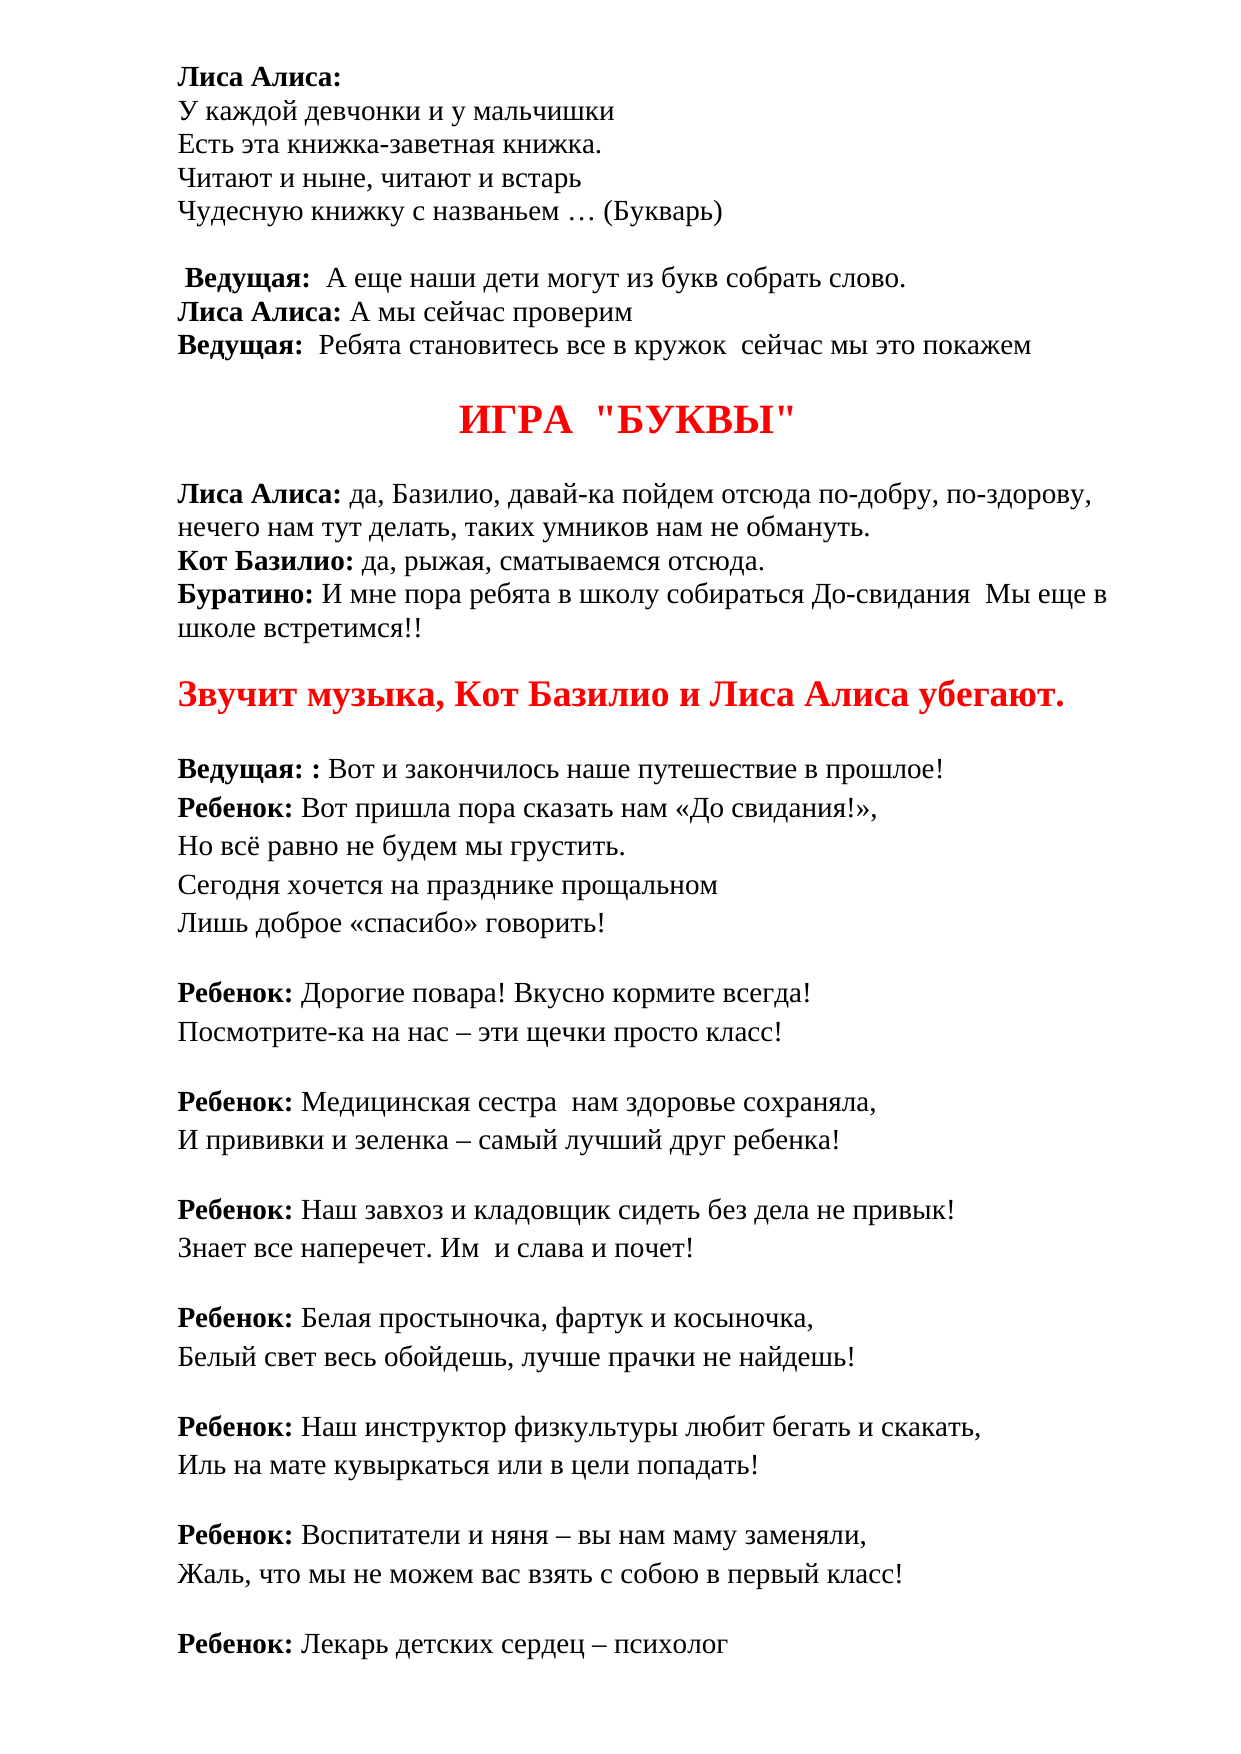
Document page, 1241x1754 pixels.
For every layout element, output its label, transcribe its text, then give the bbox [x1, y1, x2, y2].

text Лиса Алиса: [177, 59, 1152, 93]
text Ребенок: Наш инструктор физкультуры любит бегать и скакать, Иль на мате кувыркаться или в цели попадать! [177, 1409, 1152, 1513]
text Сегодня хочется на празднике прощальном Лишь доброе «спасибо» говорить! [177, 867, 1152, 971]
text Звучит музыка, Кот Базилио и Лиса Алиса убегают. [177, 672, 1152, 747]
text ИГРА "БУКВЫ" [177, 394, 1152, 442]
text Ребенок: Наш завхоз и кладовщик сидеть без дела не привык! Знает все наперечет. Им и слава и почет! [177, 1192, 1152, 1296]
text Чудесную книжку с названьем … (Букварь) [177, 193, 1152, 227]
text Ребенок: Воспитатели и няня – вы нам маму заменяли, Жаль, что мы не можем вас взять с собою в первый класс! [177, 1517, 1152, 1622]
text Ребенок: Медицинская сестра нам здоровье сохраняла, И прививки и зеленка – самый лучший друг ребенка! [177, 1084, 1152, 1188]
text Лиса Алиса: да, Базилио, давай-ка пойдем отсюда по-добру, по-здорову, нечего нам тут делать, таких умников нам не обмануть. Кот Базилио: да, рыжая, сматываемся отсюда. [177, 476, 1152, 577]
text Ведущая: А еще наши дети могут из букв собрать слово. [177, 260, 1152, 294]
text Ребенок: Дорогие повара! Вкусно кормите всегда! Посмотрите-ка на нас – эти щечки просто класс! [177, 975, 1152, 1079]
text Ведущая: Ребята становитесь все в кружок сейчас мы это покажем [177, 327, 1152, 361]
text Читают и ныне, читают и встарь [177, 160, 1152, 193]
text У каждой девчонки и у мальчишки [177, 93, 1152, 126]
text Буратино: И мне пора ребята в школу собираться До-свидания Мы еще в школе встретимся!! [177, 577, 1152, 672]
text Ведущая: : Вот и закончилось наше путешествие в прошлое! Ребенок: Вот пришла пора сказать нам «До свидания!», Но всё равно не будем мы грустить. [177, 751, 1152, 862]
text Лиса Алиса: А мы сейчас проверим [177, 294, 1152, 327]
text Ребенок: Белая простыночка, фартук и косыночка, Белый свет весь обойдешь, лучше прачки не найдешь! [177, 1301, 1152, 1405]
text Есть эта книжка-заветная книжка. [177, 126, 1152, 160]
text Ребенок: Лекарь детских сердец – психолог [177, 1626, 1152, 1692]
